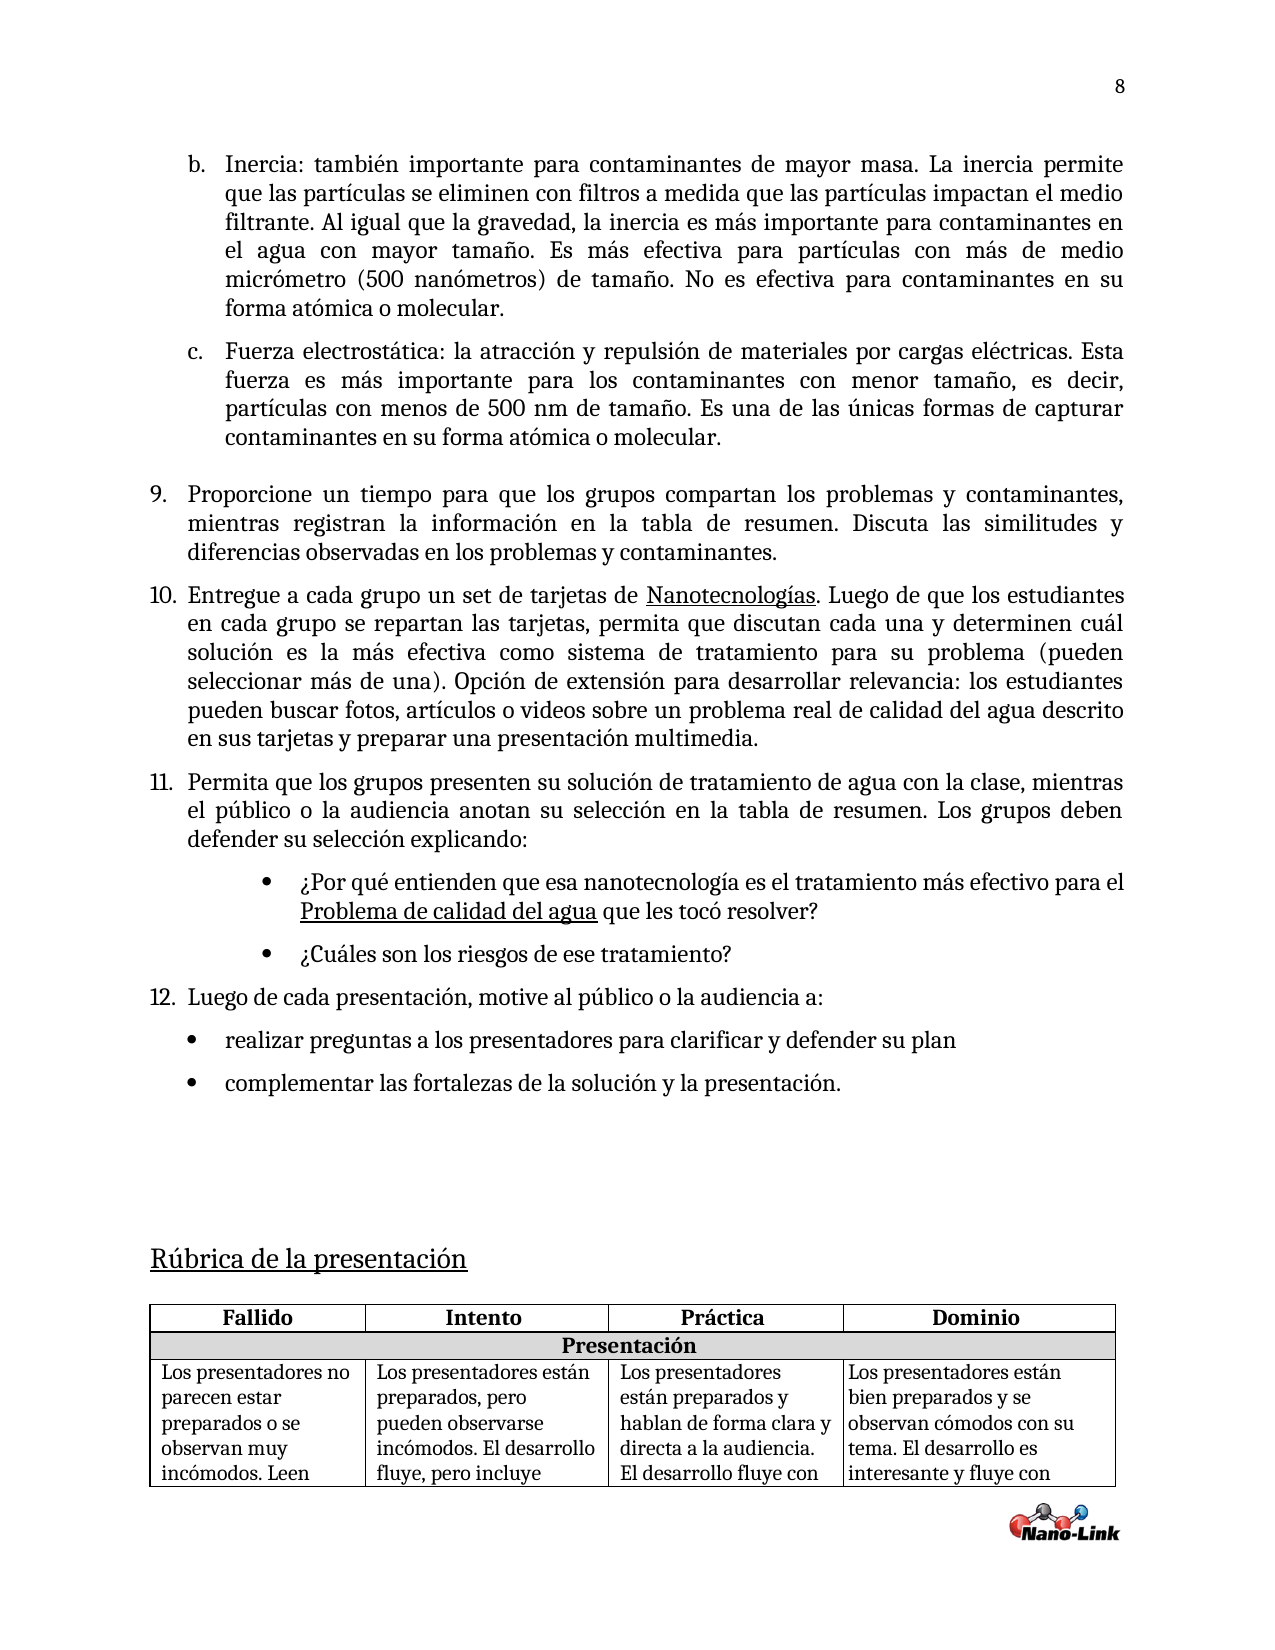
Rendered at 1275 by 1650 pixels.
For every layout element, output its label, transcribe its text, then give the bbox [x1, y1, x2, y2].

list ¿Por qué entienden que esa nanotecnología es el tratamiento más efectivo para el Problema de calidad del agua que les tocó resolver? [262, 868, 1125, 926]
table_header Dominio [844, 1305, 1115, 1331]
list Entregue a cada grupo un set de tarjetas de Nanotecnologías. Luego de que los estudiantes en cada grupo se repartan las tarjetas, permita que discutan cada una y determinen cuál solución es la más efectiva como sistema de tratamiento para su problema (pueden seleccionar más de una). Opción de extensión para desarrollar relevancia: los estudiantes pueden buscar fotos, artículos o videos sobre un problema real de calidad del agua descrito en sus tarjetas y preparar una presentación multimedia. [150, 581, 1125, 753]
list Fuerza electrostática: la atracción y repulsión de materiales por cargas eléctricas. Esta fuerza es más importante para los contaminantes con menor tamaño, es decir, partículas con menos de 500 nm de tamaño. Es una de las únicas formas de capturar contaminantes en su forma atómica o molecular. [187, 337, 1125, 452]
list Permita que los grupos presenten su solución de tratamiento de agua con la clase, mientras el público o la audiencia anotan su selección en la tabla de resumen. Los grupos deben defender su selección explicando: [150, 767, 1125, 854]
list complementar las fortalezas de la solución y la presentación. [187, 1069, 1125, 1098]
list Luego de cada presentación, motive al público o la audiencia a: [150, 983, 1125, 1012]
picture [1007, 1497, 1125, 1547]
table_header Práctica [609, 1305, 843, 1331]
list Inercia: también importante para contaminantes de mayor masa. La inercia permite que las partículas se eliminen con filtros a medida que las partículas impactan el medio filtrante. Al igual que la gravedad, la inercia es más importante para contaminantes en el agua con mayor tamaño. Es más efectiva para partículas con más de medio micrómetro (500 nanómetros) de tamaño. No es efectiva para contaminantes en su forma atómica o molecular. [187, 150, 1125, 322]
table_header Fallido [151, 1305, 365, 1331]
list realizar preguntas a los presentadores para clarificar y defender su plan [187, 1026, 1125, 1055]
list ¿Cuáles son los riesgos de ese tratamiento? [262, 940, 1125, 969]
table_cell Presentación [151, 1333, 1115, 1359]
text Rúbrica de la presentación [150, 1242, 1125, 1275]
table_header Intento [366, 1305, 608, 1331]
list Proporcione un tiempo para que los grupos compartan los problemas y contaminantes, mientras registran la información en la tabla de resumen. Discuta las similitudes y diferencias observadas en los problemas y contaminantes. [150, 480, 1125, 566]
